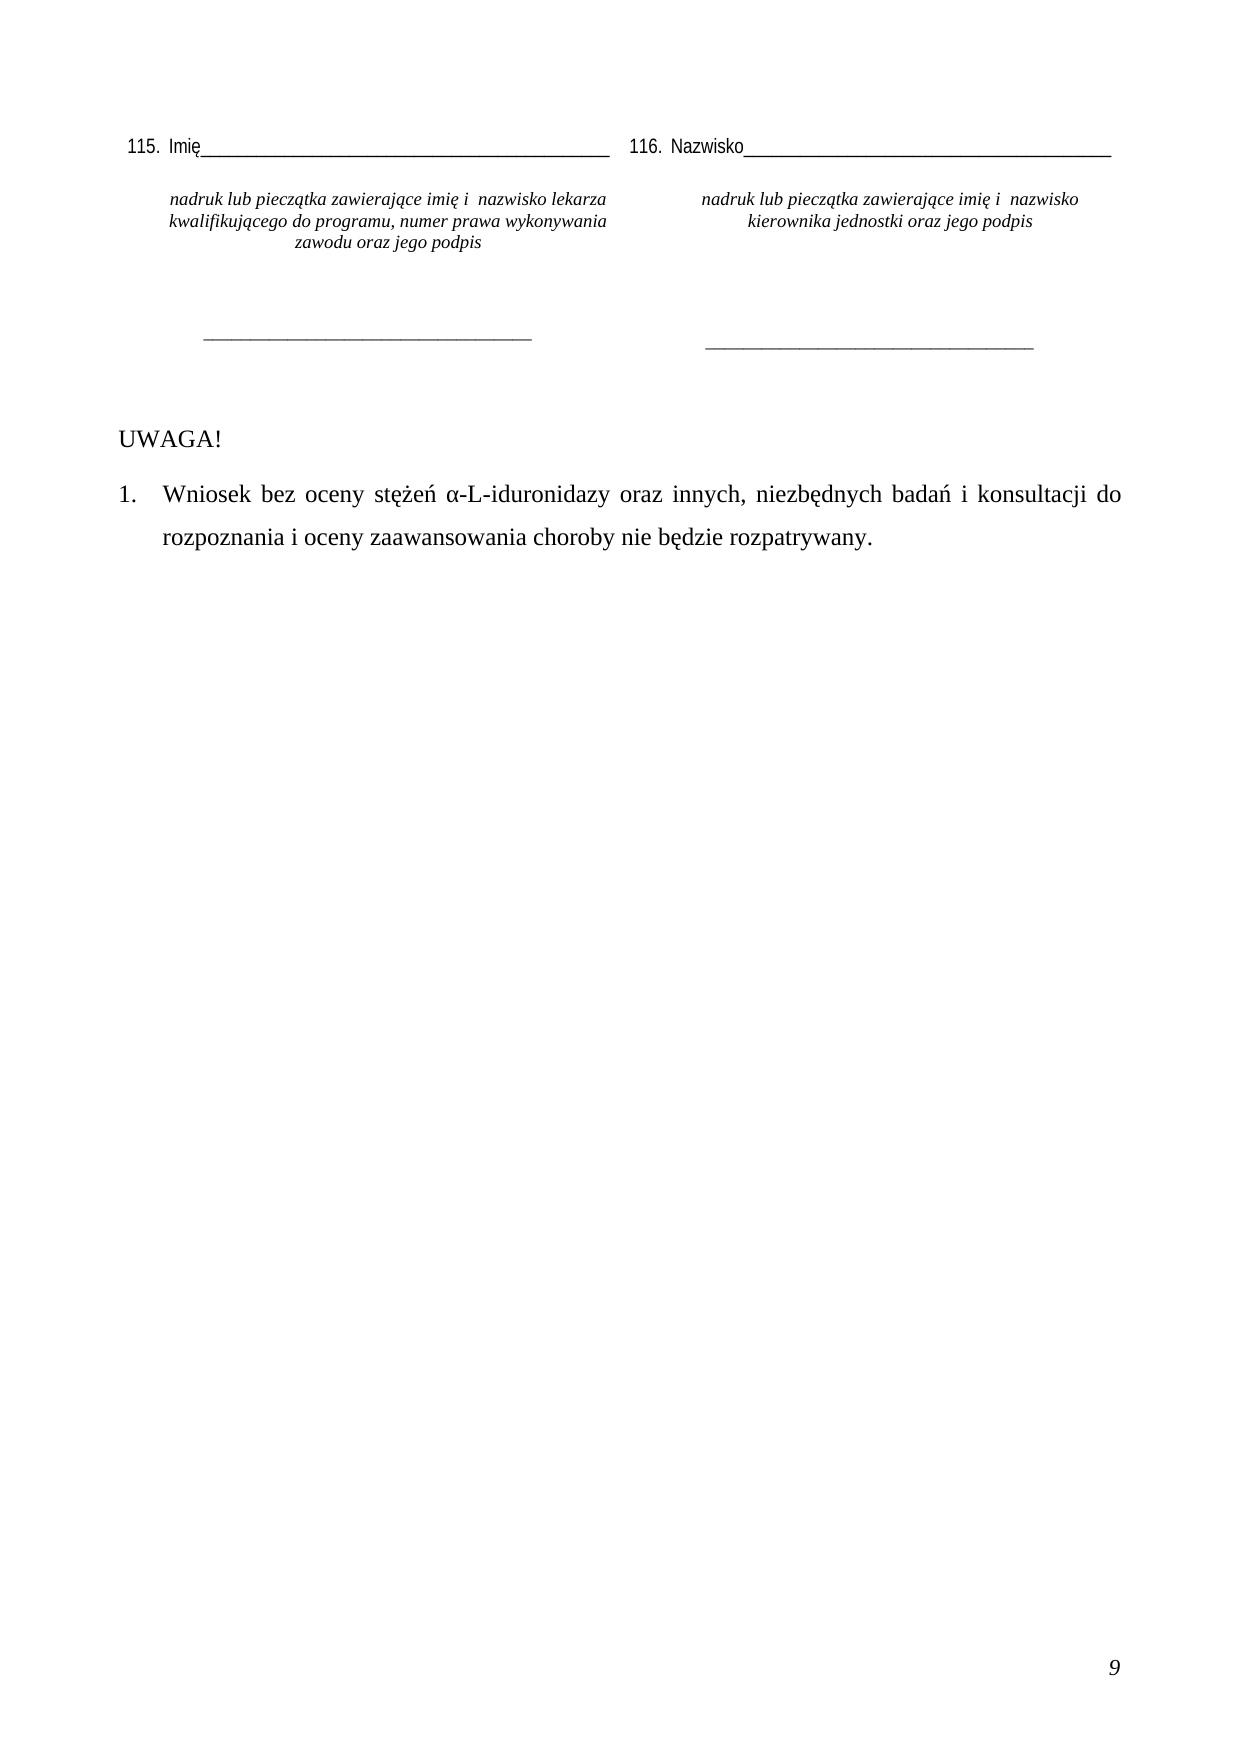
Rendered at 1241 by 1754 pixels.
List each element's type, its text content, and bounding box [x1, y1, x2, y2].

text UWAGA! [118, 424, 1122, 452]
table_header 116. Nazwisko [623, 130, 1125, 162]
table_cell nadruk lub pieczątka zawierające imię i nazwisko lekarza kwalifikującego do programu, numer prawa wykonywania zawodu oraz jego podpis ___________________________________ [121, 162, 623, 356]
text 1. Wniosek bez oceny stężeń α-L-iduronidazy oraz innych, niezbędnych badań i konsultacji do rozpoznania i oceny zaawansowania choroby nie będzie rozpatrywany. [118, 479, 1122, 551]
table_header 115. Imię [121, 130, 623, 162]
table_cell nadruk lub pieczątka zawierające imię i nazwisko kierownika jednostki oraz jego podpis ___________________________________ [623, 162, 1125, 356]
